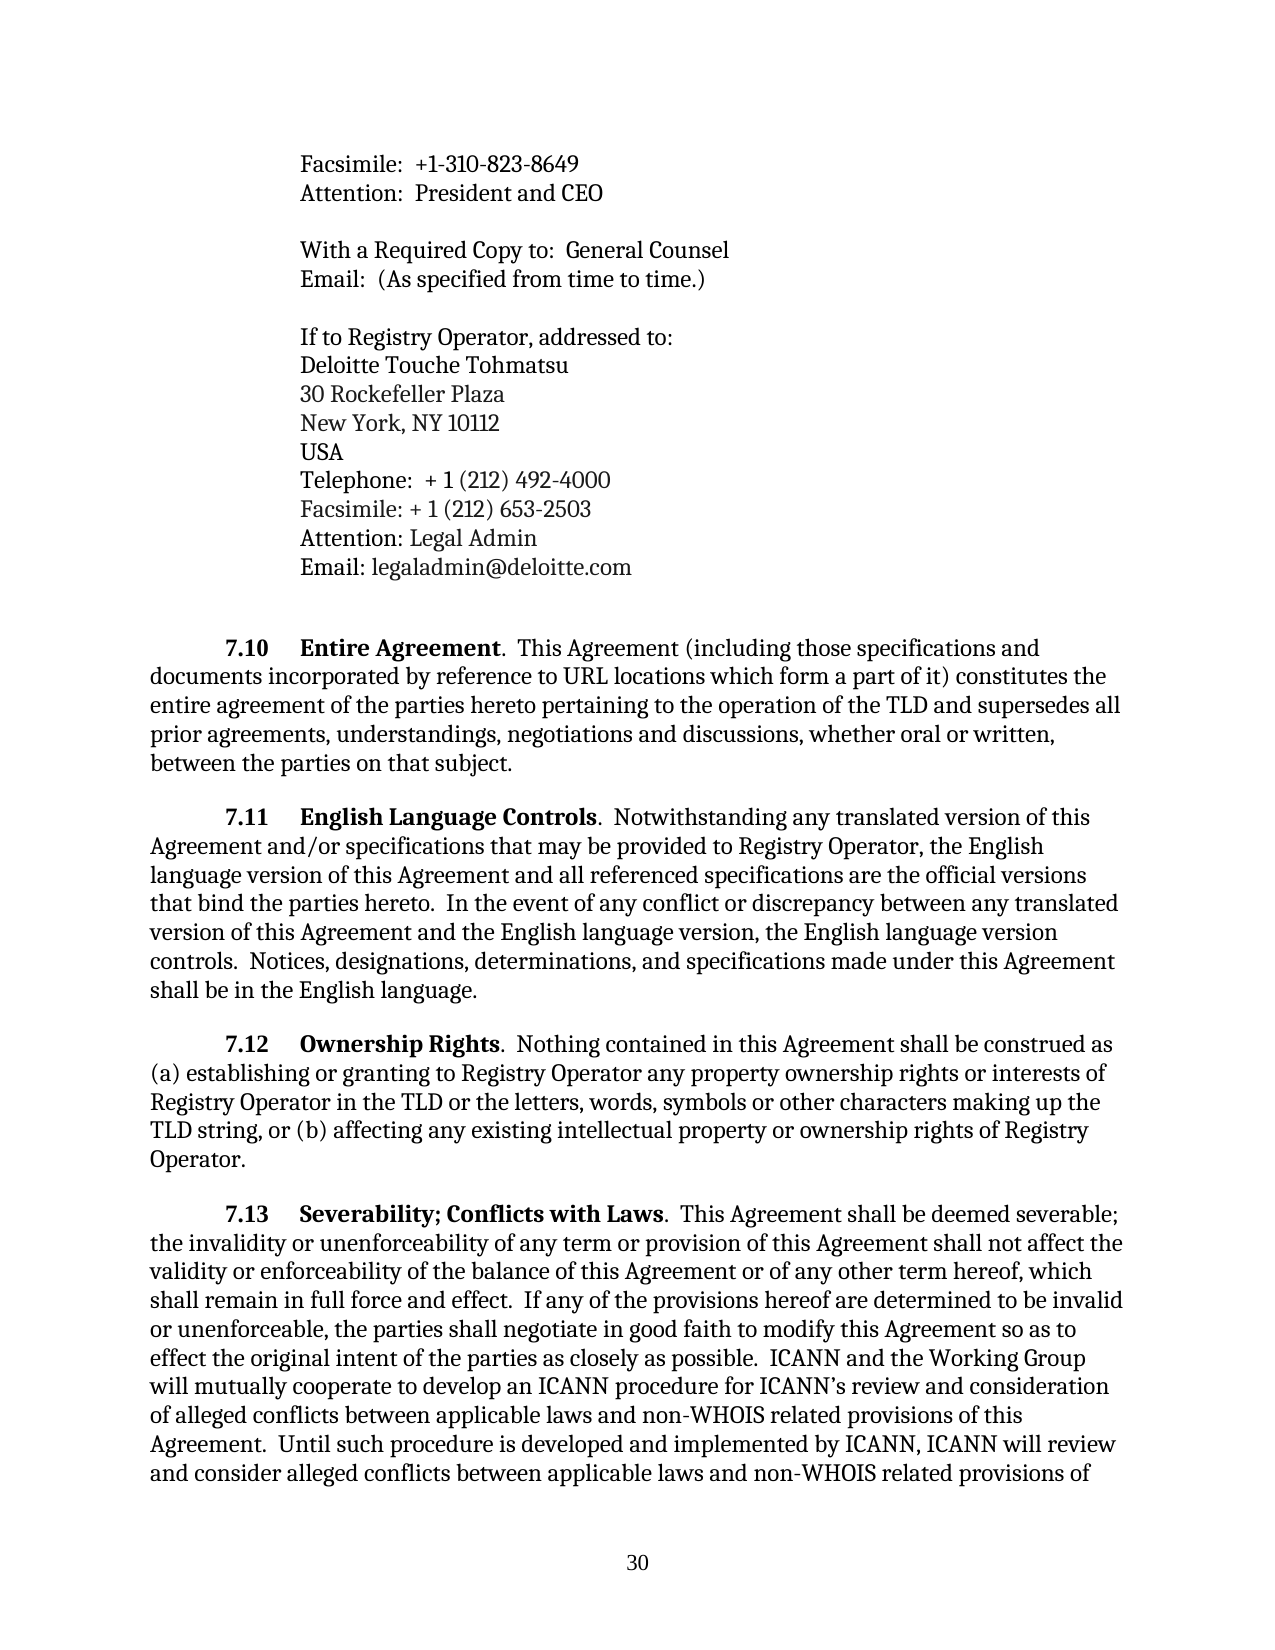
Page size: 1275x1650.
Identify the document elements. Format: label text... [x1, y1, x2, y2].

text Email: legaladmin@deloitte.com [300, 552, 1125, 608]
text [150, 1199, 1125, 1487]
text Attention: Legal Admin [300, 524, 1125, 552]
text Telephone: + 1 (212) 492-4000 [300, 466, 1125, 495]
text Entire Agreement. This Agreement (including those specifications and documents incorporated by reference to URL locations which form a part of it) constitutes the entire agreement of the parties hereto pertaining to the operation of the TLD and supersedes all prior agreements, understandings, negotiations and discussions, whether oral or written, between the parties on that subject. [150, 633, 1125, 777]
text Ownership Rights. Nothing contained in this Agreement shall be construed as (a) establishing or granting to Registry Operator any property ownership rights or interests of Registry Operator in the TLD or the letters, words, symbols or other characters making up the TLD string, or (b) affecting any existing intellectual property or ownership rights of Registry Operator. [150, 1029, 1125, 1174]
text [300, 150, 1125, 409]
text USA [150, 437, 1125, 466]
text English Language Controls. Notwithstanding any translated version of this Agreement and/or specifications that may be provided to Registry Operator, the English language version of this Agreement and all referenced specifications are the official versions that bind the parties hereto. In the event of any conflict or discrepancy between any translated version of this Agreement and the English language version, the English language version controls. Notices, designations, determinations, and specifications made under this Agreement shall be in the English language. [150, 802, 1125, 1004]
text Facsimile: + 1 (212) 653-2503 [300, 495, 1125, 524]
text New York, NY 10112 [300, 409, 1125, 437]
